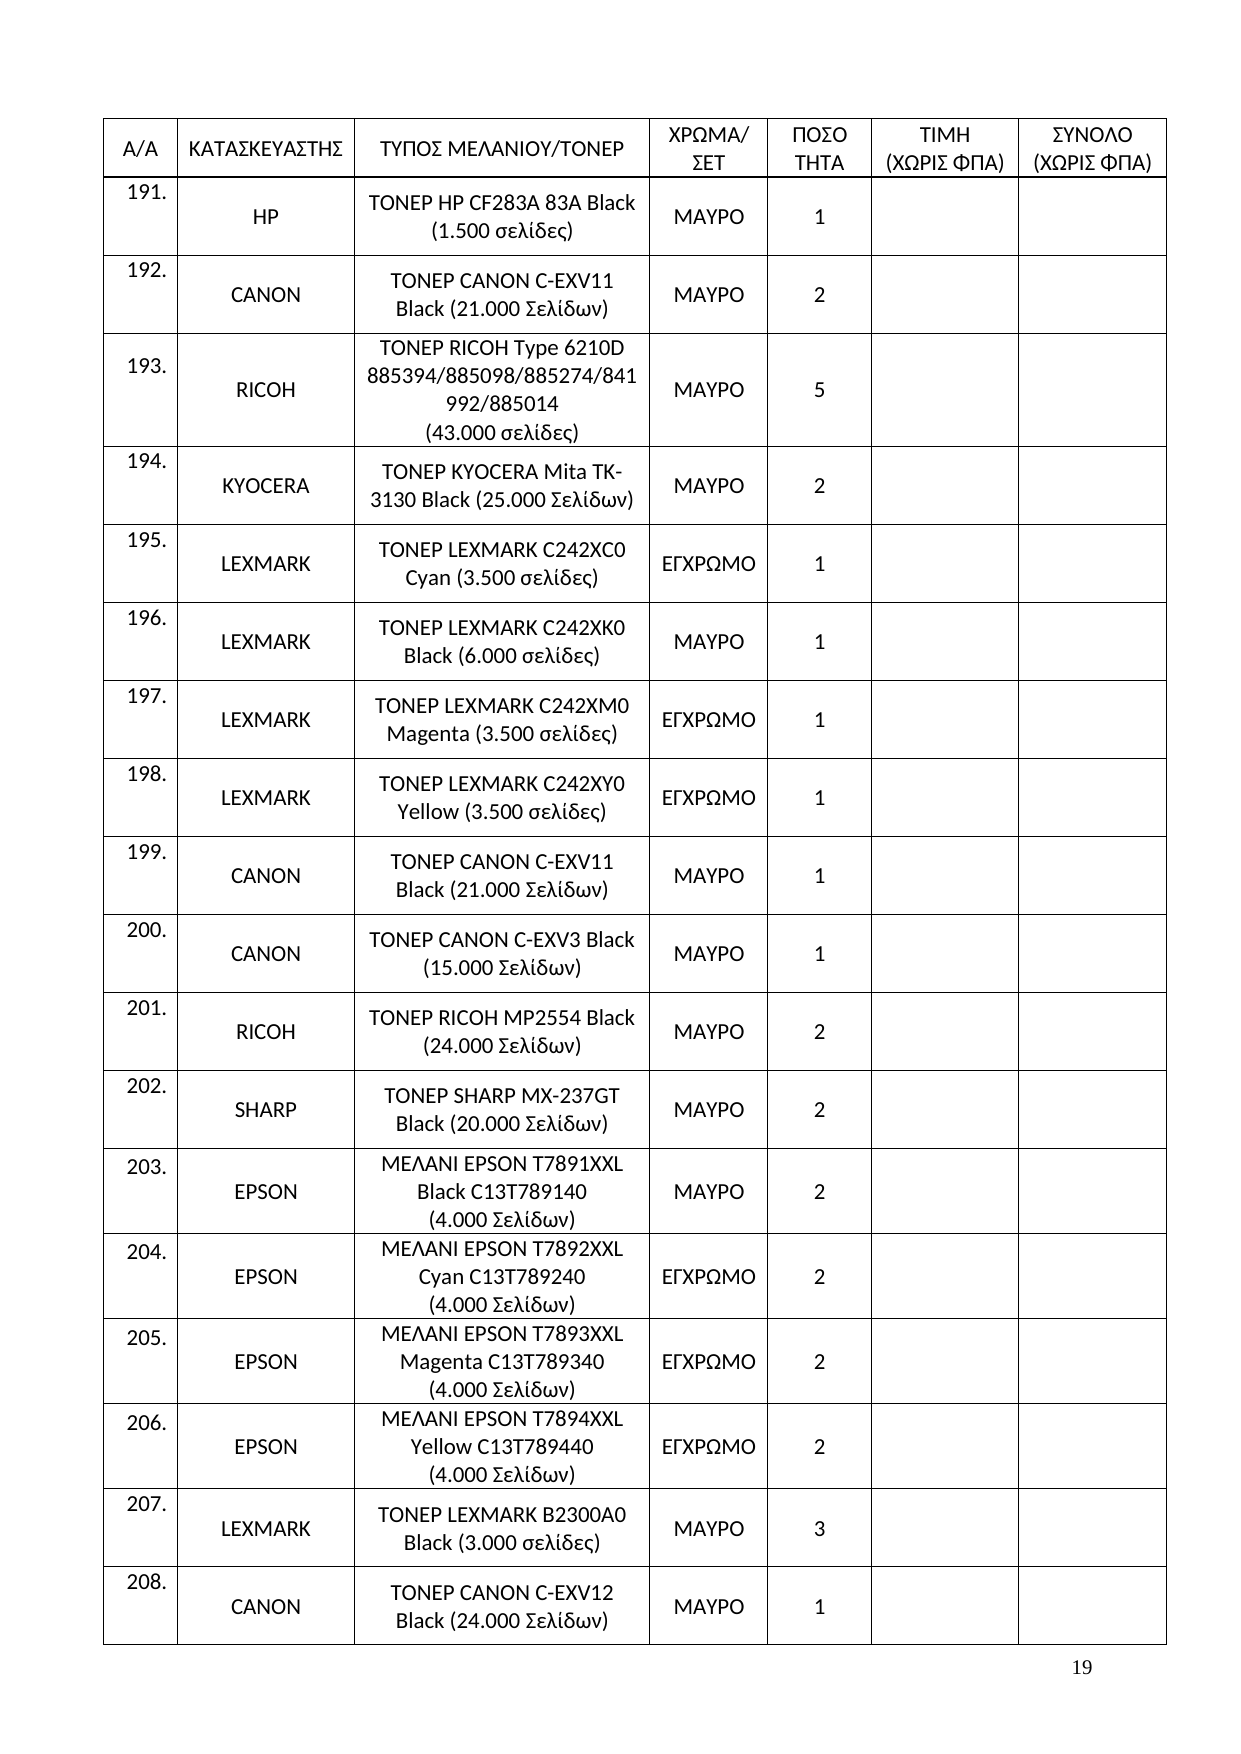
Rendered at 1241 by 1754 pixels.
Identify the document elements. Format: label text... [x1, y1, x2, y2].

table_cell ΤΟΝΕΡ CANON C-EXV3 Black (15.000 Σελίδων) [355, 915, 649, 992]
table_cell [104, 1234, 177, 1318]
table_cell ΜΑΥΡΟ [650, 837, 767, 914]
table_cell ΤΟΝΕΡ RICOH Type 6210D 885394/885098/885274/841992/885014 (43.000 σελίδες) [355, 334, 649, 446]
table_cell CANON [178, 256, 354, 332]
table_cell [872, 993, 1018, 1070]
table_cell [104, 993, 177, 1070]
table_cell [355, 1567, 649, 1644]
table_cell ΤΟΝΕΡ SHARP MX-237GT Black (20.000 Σελίδων) [355, 1071, 649, 1148]
table_header ΚΑΤΑΣΚΕΥΑΣΤΗΣ [178, 119, 354, 176]
table_cell [872, 447, 1018, 524]
table_cell [1019, 993, 1166, 1070]
table_cell ΜΑΥΡΟ [650, 178, 767, 254]
table_cell LEXMARK [178, 525, 354, 602]
table_cell 2 [768, 256, 871, 332]
table_cell ΤΟΝΕΡ CANON C-EXV11 Black (21.000 Σελίδων) [355, 256, 649, 332]
table_cell [104, 837, 177, 914]
table_cell [104, 1319, 177, 1403]
table_cell ΜΑΥΡΟ [650, 334, 767, 446]
table_cell ΜΑΥΡΟ [650, 1149, 767, 1233]
table_cell 2 [768, 447, 871, 524]
table_cell [1019, 603, 1166, 680]
table_cell [872, 1404, 1018, 1488]
table_cell ΜΑΥΡΟ [650, 603, 767, 680]
table_cell EPSON [178, 1319, 354, 1403]
table_cell [872, 1234, 1018, 1318]
table_cell [1019, 1404, 1166, 1488]
table_cell ΜΑΥΡΟ [650, 993, 767, 1070]
table_cell [872, 1071, 1018, 1148]
table_cell [872, 759, 1018, 836]
table_header ΣΥΝΟΛΟ (ΧΩΡΙΣ ΦΠΑ) [1019, 119, 1166, 176]
table_cell [1019, 837, 1166, 914]
table_cell [1019, 915, 1166, 992]
table_cell [1019, 1319, 1166, 1403]
table_header ΤΙΜΗ (ΧΩΡΙΣ ΦΠΑ) [872, 119, 1018, 176]
table_cell KYOCERA [178, 447, 354, 524]
table_cell [872, 256, 1018, 332]
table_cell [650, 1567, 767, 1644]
table_cell LEXMARK [178, 1489, 354, 1566]
table_cell ΤΟΝΕΡ CANON C-EXV11 Black (21.000 Σελίδων) [355, 837, 649, 914]
table_cell EPSON [178, 1234, 354, 1318]
table_cell [104, 915, 177, 992]
table_cell [104, 447, 177, 524]
table_cell HP [178, 178, 354, 254]
table_cell [1019, 759, 1166, 836]
table_cell LEXMARK [178, 759, 354, 836]
table_cell ΜΕΛΑΝΙ EPSON T7894XXL Yellow C13T789440 (4.000 Σελίδων) [355, 1404, 649, 1488]
table_cell 1 [768, 915, 871, 992]
table_cell 2 [768, 1404, 871, 1488]
table_cell [872, 334, 1018, 446]
table_cell ΕΓΧΡΩΜΟ [650, 1319, 767, 1403]
table_cell 1 [768, 525, 871, 602]
table_cell CANON [178, 837, 354, 914]
table_cell [104, 681, 177, 758]
table_cell EPSON [178, 1149, 354, 1233]
table_cell [1019, 681, 1166, 758]
table_cell [872, 1319, 1018, 1403]
table_cell 2 [768, 1071, 871, 1148]
table_cell [1019, 256, 1166, 332]
table_cell [104, 1567, 177, 1644]
table_cell SHARP [178, 1071, 354, 1148]
table_cell ΤΟΝΕΡ RICOH MP2554 Black (24.000 Σελίδων) [355, 993, 649, 1070]
table_cell [104, 1149, 177, 1233]
table_header Α/Α [104, 119, 177, 176]
table_cell [104, 603, 177, 680]
table_cell ΜΑΥΡΟ [650, 1071, 767, 1148]
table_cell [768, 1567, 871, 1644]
table_cell ΤΟΝΕΡ LEXMARK C242XC0 Cyan (3.500 σελίδες) [355, 525, 649, 602]
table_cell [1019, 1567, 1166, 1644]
table_cell 3 [768, 1489, 871, 1566]
table_cell 2 [768, 1149, 871, 1233]
table_cell ΕΓΧΡΩΜΟ [650, 1404, 767, 1488]
table_cell [104, 1071, 177, 1148]
table_cell 1 [768, 837, 871, 914]
table_cell [872, 1489, 1018, 1566]
table_header ΤΥΠΟΣ ΜΕΛΑΝΙΟΥ/ΤΟΝΕΡ [355, 119, 649, 176]
table_cell ΤΟΝΕΡ HP CF283A 83A Black (1.500 σελίδες) [355, 178, 649, 254]
table_cell 5 [768, 334, 871, 446]
table_cell ΜΕΛΑΝΙ EPSON T7893XXL Magenta C13T789340 (4.000 Σελίδων) [355, 1319, 649, 1403]
table_cell ΕΓΧΡΩΜΟ [650, 681, 767, 758]
table_cell [1019, 1071, 1166, 1148]
table_cell [104, 1489, 177, 1566]
table_cell CANON [178, 915, 354, 992]
table_cell ΕΓΧΡΩΜΟ [650, 1234, 767, 1318]
table_cell ΜΕΛΑΝΙ EPSON T7891XXL Black C13T789140 (4.000 Σελίδων) [355, 1149, 649, 1233]
table_cell [872, 603, 1018, 680]
table_cell [104, 759, 177, 836]
table_cell ΤΟΝΕΡ LEXMARK C242XK0 Black (6.000 σελίδες) [355, 603, 649, 680]
table_cell LEXMARK [178, 681, 354, 758]
table_cell ΕΓΧΡΩΜΟ [650, 759, 767, 836]
table_header ΧΡΩΜΑ/ ΣΕΤ [650, 119, 767, 176]
table_cell 2 [768, 993, 871, 1070]
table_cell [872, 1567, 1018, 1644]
table_cell RICOH [178, 334, 354, 446]
table_cell ΤΟΝΕΡ LEXMARK B2300A0 Black (3.000 σελίδες) [355, 1489, 649, 1566]
table_cell [872, 525, 1018, 602]
table_cell RICOH [178, 993, 354, 1070]
table_cell ΤΟΝΕΡ LEXMARK C242XM0 Magenta (3.500 σελίδες) [355, 681, 649, 758]
table_cell [872, 1149, 1018, 1233]
table_cell 2 [768, 1319, 871, 1403]
table_header ΠΟΣΟ ΤΗΤΑ [768, 119, 871, 176]
table_cell ΤΟΝΕΡ LEXMARK C242XY0 Yellow (3.500 σελίδες) [355, 759, 649, 836]
table_cell 1 [768, 178, 871, 254]
table_cell EPSON [178, 1404, 354, 1488]
table_cell [1019, 1234, 1166, 1318]
table_cell [1019, 1489, 1166, 1566]
table_cell [1019, 334, 1166, 446]
table_cell [1019, 525, 1166, 602]
table_cell [104, 334, 177, 446]
table_cell [872, 178, 1018, 254]
table_cell 1 [768, 759, 871, 836]
table_cell 1 [768, 603, 871, 680]
table_cell ΜΕΛΑΝΙ EPSON T7892XXL Cyan C13T789240 (4.000 Σελίδων) [355, 1234, 649, 1318]
table_cell [1019, 447, 1166, 524]
table_cell ΜΑΥΡΟ [650, 256, 767, 332]
table_cell CANON [178, 1567, 354, 1644]
table_cell ΕΓΧΡΩΜΟ [650, 525, 767, 602]
table_cell [104, 1404, 177, 1488]
table_cell [1019, 178, 1166, 254]
table_cell [872, 915, 1018, 992]
table_cell [1019, 1149, 1166, 1233]
table_cell ΤΟΝΕΡ KYOCERA Mita TK-3130 Black (25.000 Σελίδων) [355, 447, 649, 524]
table_cell [104, 178, 177, 254]
table_cell [104, 525, 177, 602]
table_cell [872, 837, 1018, 914]
table_cell [872, 681, 1018, 758]
table_cell ΜΑΥΡΟ [650, 1489, 767, 1566]
table_cell ΜΑΥΡΟ [650, 447, 767, 524]
table_cell 2 [768, 1234, 871, 1318]
table_cell 1 [768, 681, 871, 758]
table_cell ΜΑΥΡΟ [650, 915, 767, 992]
table_cell LEXMARK [178, 603, 354, 680]
table_cell [104, 256, 177, 332]
